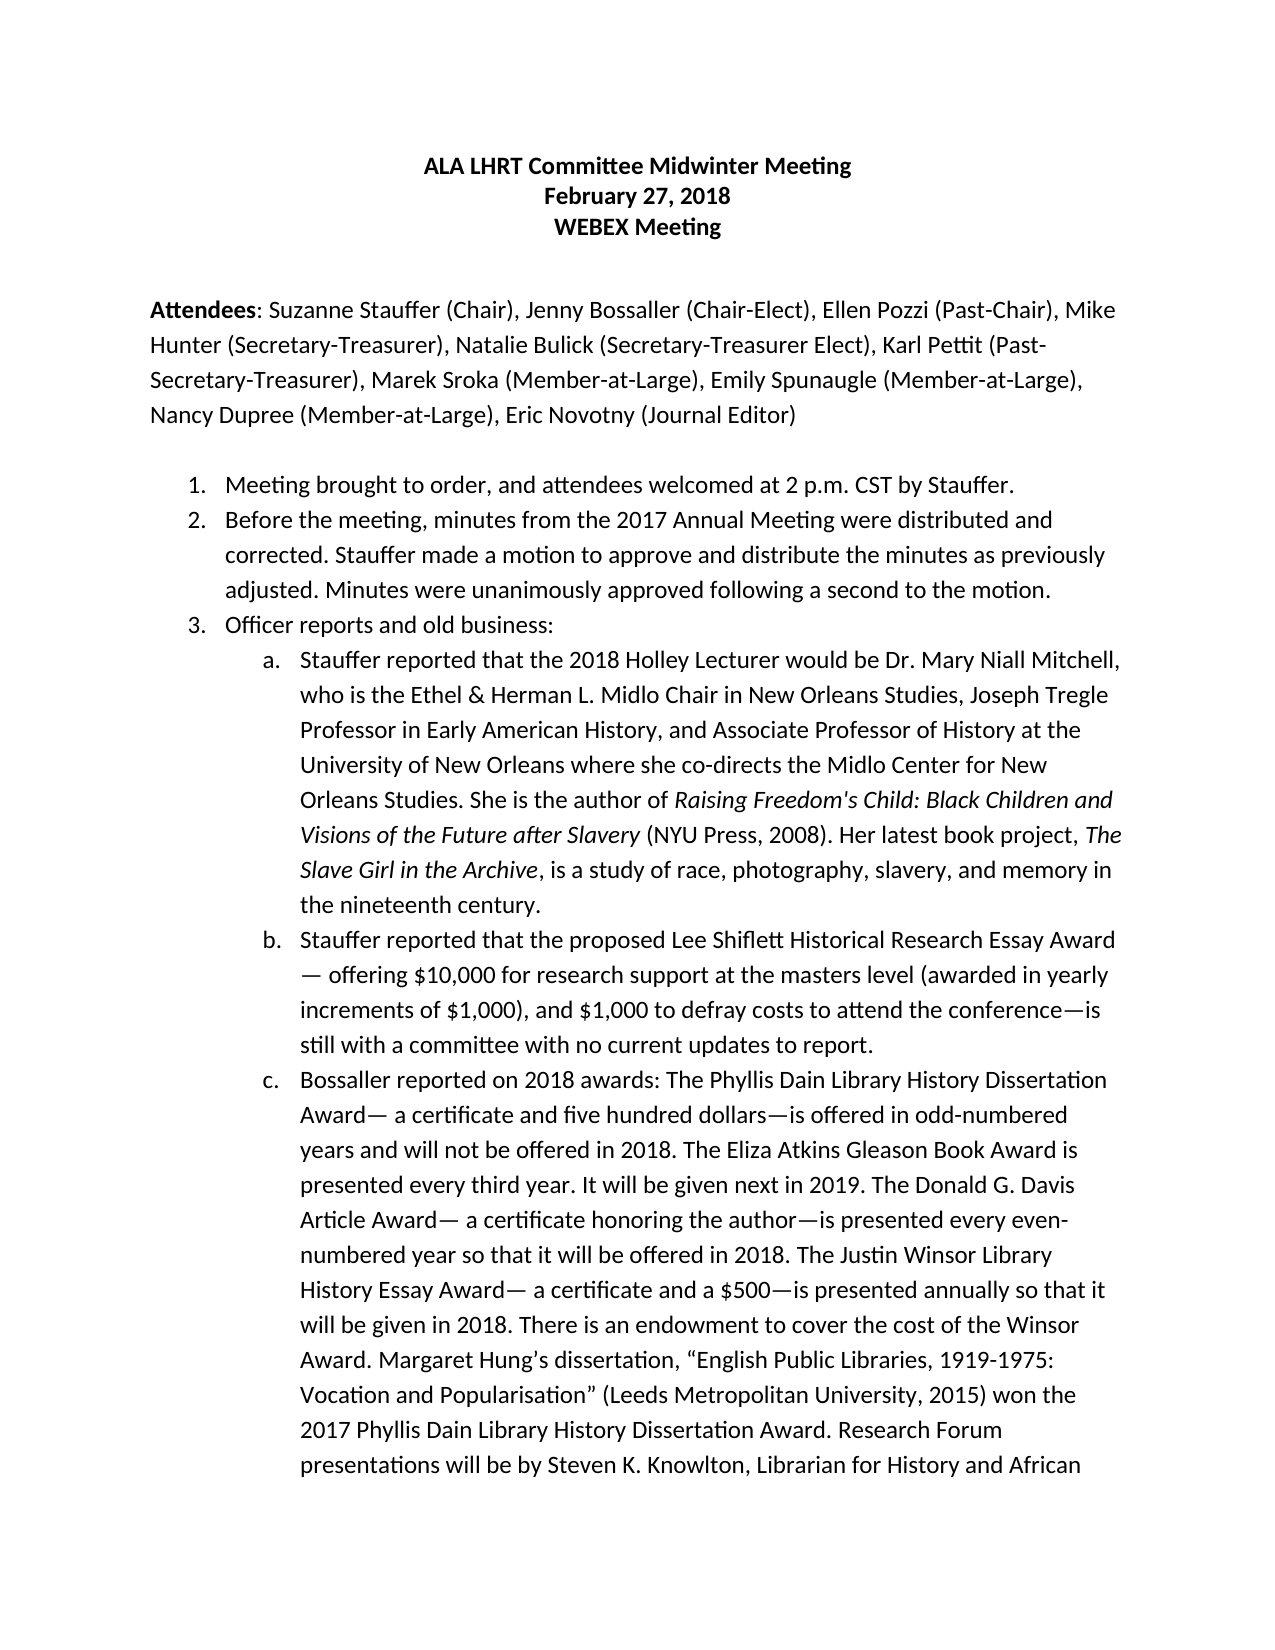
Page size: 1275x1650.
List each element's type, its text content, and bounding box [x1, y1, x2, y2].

text ALA LHRT Committee Midwinter Meeting [150, 150, 1125, 181]
list Stauffer reported that the proposed Lee Shiflett Historical Research Essay Award— offering $10,000 for research support at the masters level (awarded in yearly increments of $1,000), and $1,000 to defray costs to attend the conference—is still with a committee with no current updates to report. [262, 924, 1125, 1060]
list Officer reports and old business: [187, 609, 1125, 640]
list Before the meeting, minutes from the 2017 Annual Meeting were distributed and corrected. Stauffer made a motion to approve and distribute the minutes as previously adjusted. Minutes were unanimously approved following a second to the motion. [187, 504, 1125, 605]
list Meeting brought to order, and attendees welcomed at 2 p.m. CST by Stauffer. [187, 469, 1125, 500]
text WEBEX Meeting [150, 211, 1125, 242]
list Stauffer reported that the 2018 Holley Lecturer would be Dr. Mary Niall Mitchell, who is the Ethel & Herman L. Midlo Chair in New Orleans Studies, Joseph Tregle Professor in Early American History, and Associate Professor of History at the University of New Orleans where she co-directs the Midlo Center for New Orleans Studies. She is the author of Raising Freedom's Child: Black Children and Visions of the Future after Slavery (NYU Press, 2008). Her latest book project, The Slave Girl in the Archive, is a study of race, photography, slavery, and memory in the nineteenth century. [262, 644, 1125, 920]
text February 27, 2018 [150, 181, 1125, 211]
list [262, 1064, 1125, 1480]
text Attendees: Suzanne Stauffer (Chair), Jenny Bossaller (Chair-Elect), Ellen Pozzi (Past-Chair), Mike Hunter (Secretary-Treasurer), Natalie Bulick (Secretary-Treasurer Elect), Karl Pettit (Past-Secretary-Treasurer), Marek Sroka (Member-at-Large), Emily Spunaugle (Member-at-Large), Nancy Dupree (Member-at-Large), Eric Novotny (Journal Editor) [150, 294, 1125, 430]
